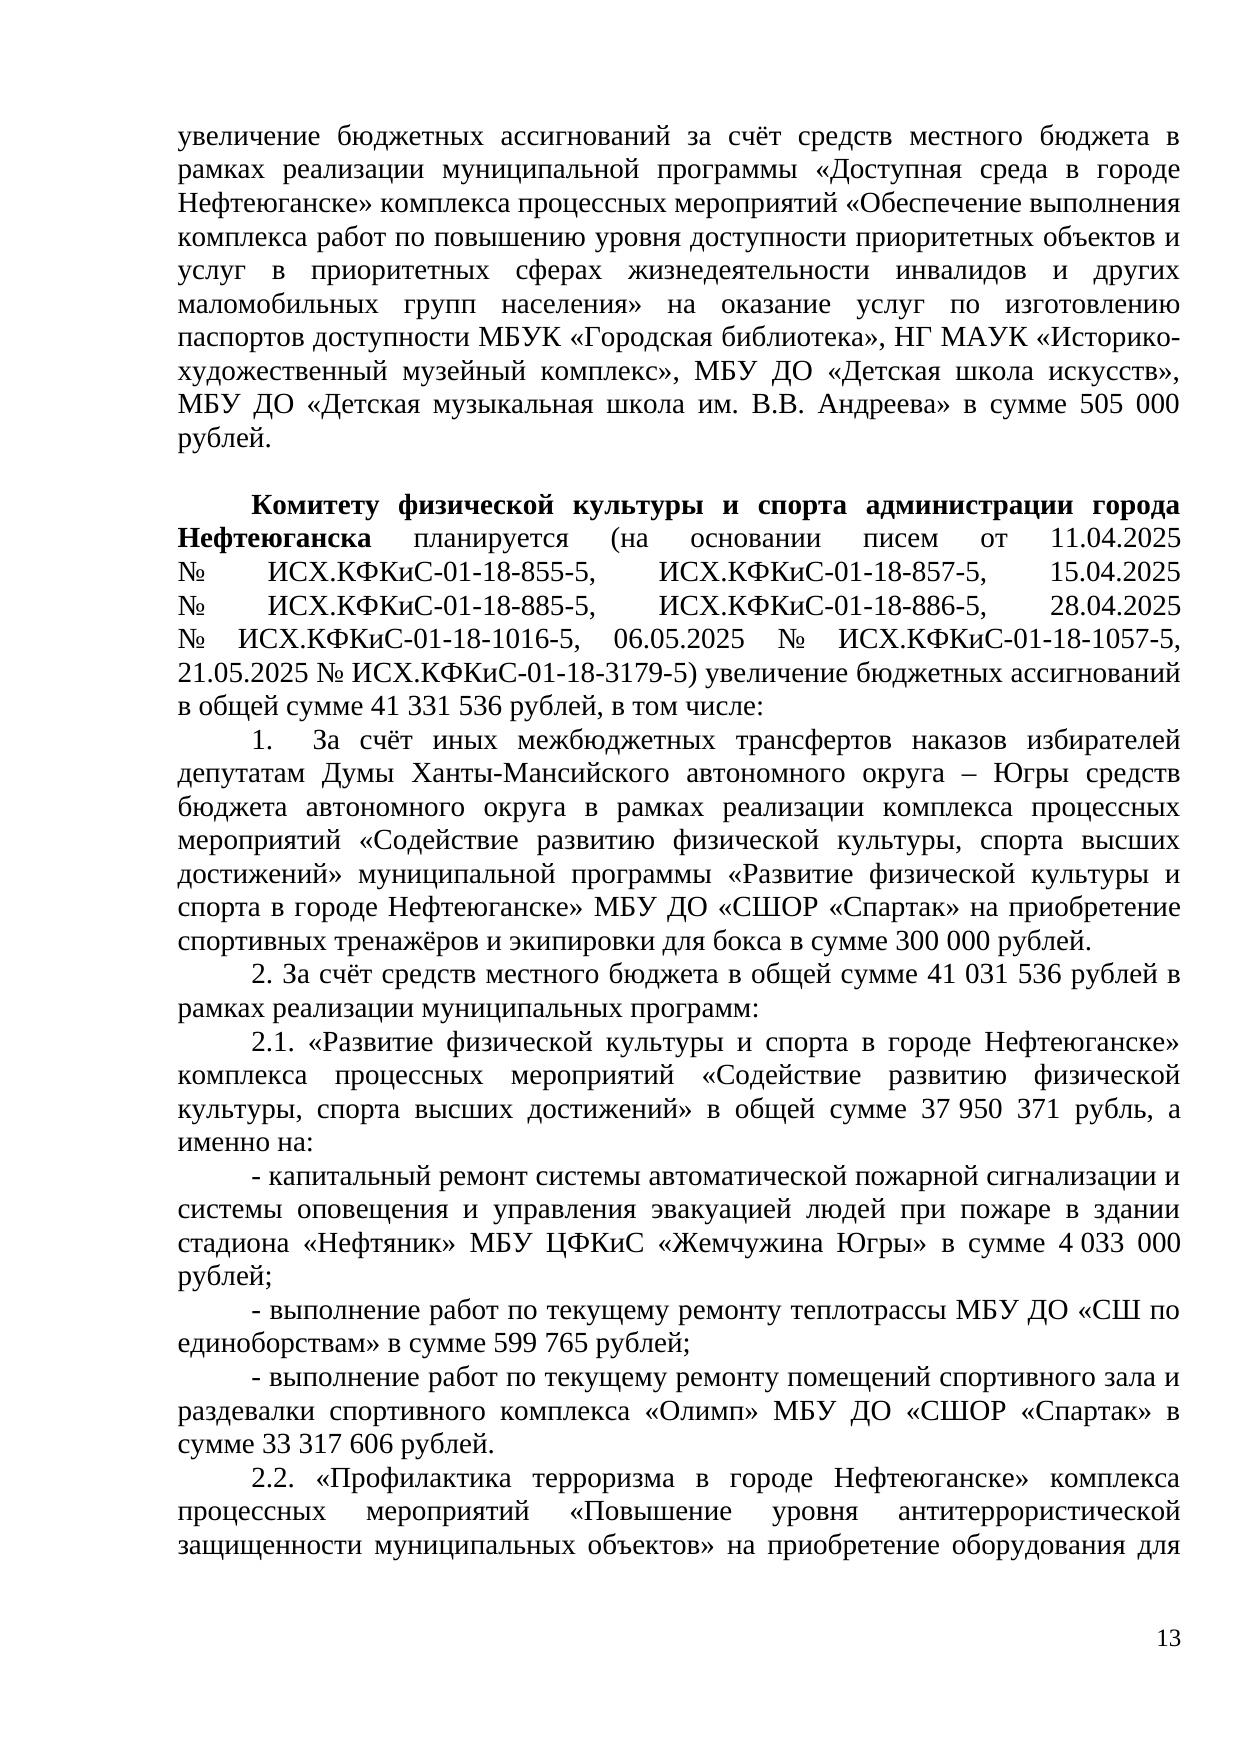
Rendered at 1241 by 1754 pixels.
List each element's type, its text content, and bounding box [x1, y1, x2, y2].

text - капитальный ремонт системы автоматической пожарной сигнализации и системы оповещения и управления эвакуацией людей при пожаре в здании стадиона «Нефтяник» МБУ ЦФКиС «Жемчужина Югры» в сумме 4 033 000 рублей; [177, 1158, 1181, 1292]
text - выполнение работ по текущему ремонту теплотрассы МБУ ДО «СШ по единоборствам» в сумме 599 765 рублей; [177, 1292, 1181, 1359]
text - выполнение работ по текущему ремонту помещений спортивного зала и раздевалки спортивного комплекса «Олимп» МБУ ДО «СШОР «Спартак» в сумме 33 317 606 рублей. [177, 1359, 1181, 1460]
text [177, 1460, 1181, 1560]
text 2. За счёт средств местного бюджета в общей сумме 41 031 536 рублей в рамках реализации муниципальных программ: [177, 957, 1181, 1024]
text Комитету физической культуры и спорта администрации города Нефтеюганска планируется (на основании писем от 11.04.2025 № ИСХ.КФКиС-01-18-855-5, ИСХ.КФКиС-01-18-857-5, 15.04.2025 № ИСХ.КФКиС-01-18-885-5, ИСХ.КФКиС-01-18-886-5, 28.04.2025 № ИСХ.КФКиС-01-18-1016-5, 06.05.2025 № ИСХ.КФКиС-01-18-1057-5, 21.05.2025 № ИСХ.КФКиС-01-18-3179-5) увеличение бюджетных ассигнований в общей сумме 41 331 536 рублей, в том числе: [177, 487, 1181, 722]
text 2.1. «Развитие физической культуры и спорта в городе Нефтеюганске» комплекса процессных мероприятий «Содействие развитию физической культуры, спорта высших достижений» в общей сумме 37 950 371 рубль, а именно на: [177, 1024, 1181, 1158]
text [177, 118, 1181, 453]
text 1. За счёт иных межбюджетных трансфертов наказов избирателей депутатам Думы Ханты-Мансийского автономного округа – Югры средств бюджета автономного округа в рамках реализации комплекса процессных мероприятий «Содействие развитию физической культуры, спорта высших достижений» муниципальной программы «Развитие физической культуры и спорта в городе Нефтеюганске» МБУ ДО «СШОР «Спартак» на приобретение спортивных тренажёров и экипировки для бокса в сумме 300 000 рублей. [177, 722, 1181, 957]
